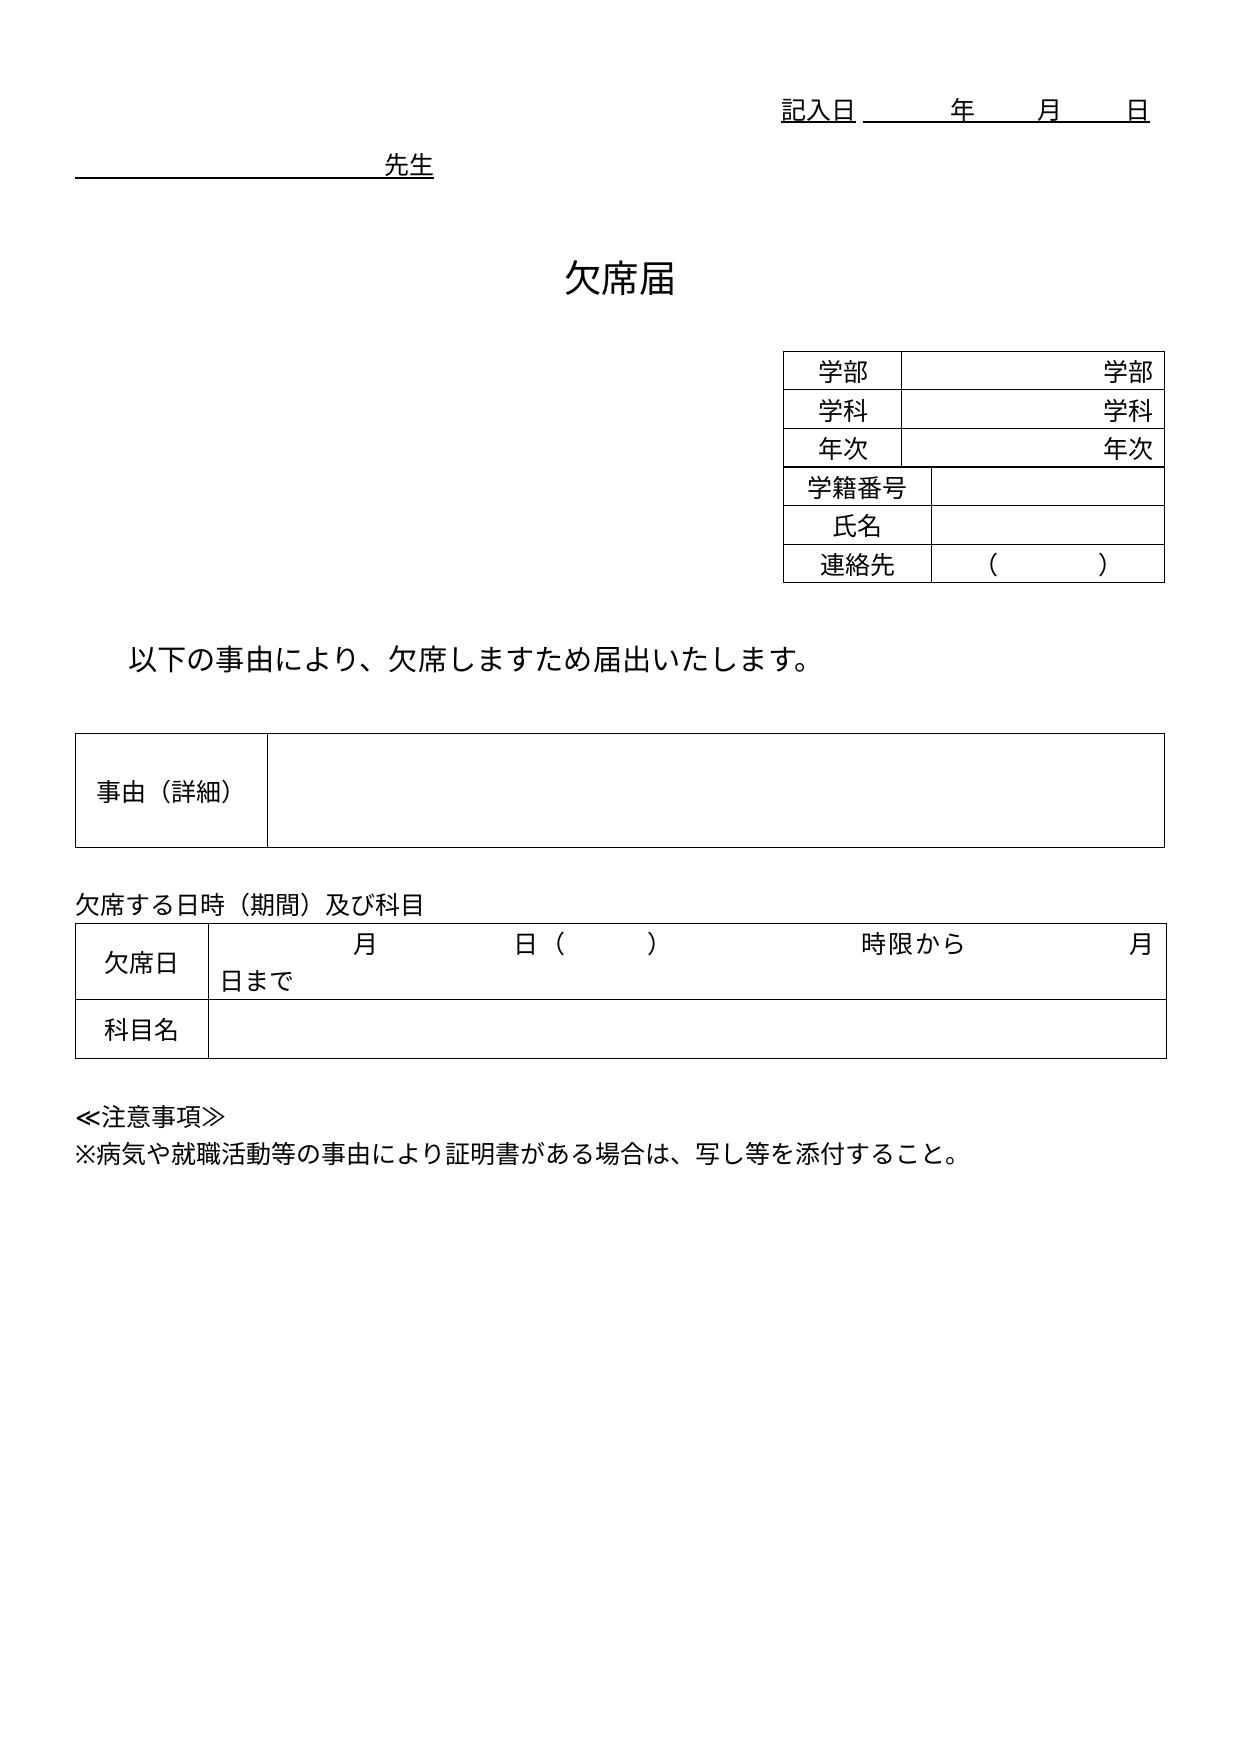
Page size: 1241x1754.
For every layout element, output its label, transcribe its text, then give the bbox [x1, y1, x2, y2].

table_header 月 日（ ） 時限から 月 日まで [209, 924, 1166, 999]
text ※病気や就職活動等の事由により証明書がある場合は、写し等を添付すること。 [75, 1134, 1165, 1172]
table_cell 学科 [902, 390, 1164, 428]
table_header 事由（詳細） [76, 734, 267, 847]
table_header [268, 734, 1164, 847]
table_cell 年次 [784, 429, 901, 466]
text 以下の事由により、欠席しますため届出いたします。 [75, 621, 1165, 696]
table_cell 氏名 [784, 506, 931, 543]
table_header 学部 [902, 352, 1164, 389]
table_header 欠席日 [76, 924, 208, 999]
table_cell 年次 [902, 429, 1164, 466]
table_header 学部 [784, 352, 901, 389]
table_cell [932, 468, 1164, 505]
table_cell 連絡先 [784, 545, 931, 582]
text ≪注意事項≫ [75, 1097, 1165, 1134]
text 先生 [75, 145, 1165, 183]
table_cell 科目名 [76, 1000, 208, 1058]
text 記入日 年 月 日 [75, 89, 1165, 127]
table_cell [932, 506, 1164, 543]
table_cell [209, 1000, 1166, 1058]
text 欠席届 [75, 238, 1165, 313]
text 欠席する日時（期間）及び科目 [75, 885, 1165, 923]
table_cell 学籍番号 [784, 468, 931, 505]
table_cell 学科 [784, 390, 901, 428]
table_cell （ ） [932, 545, 1164, 582]
